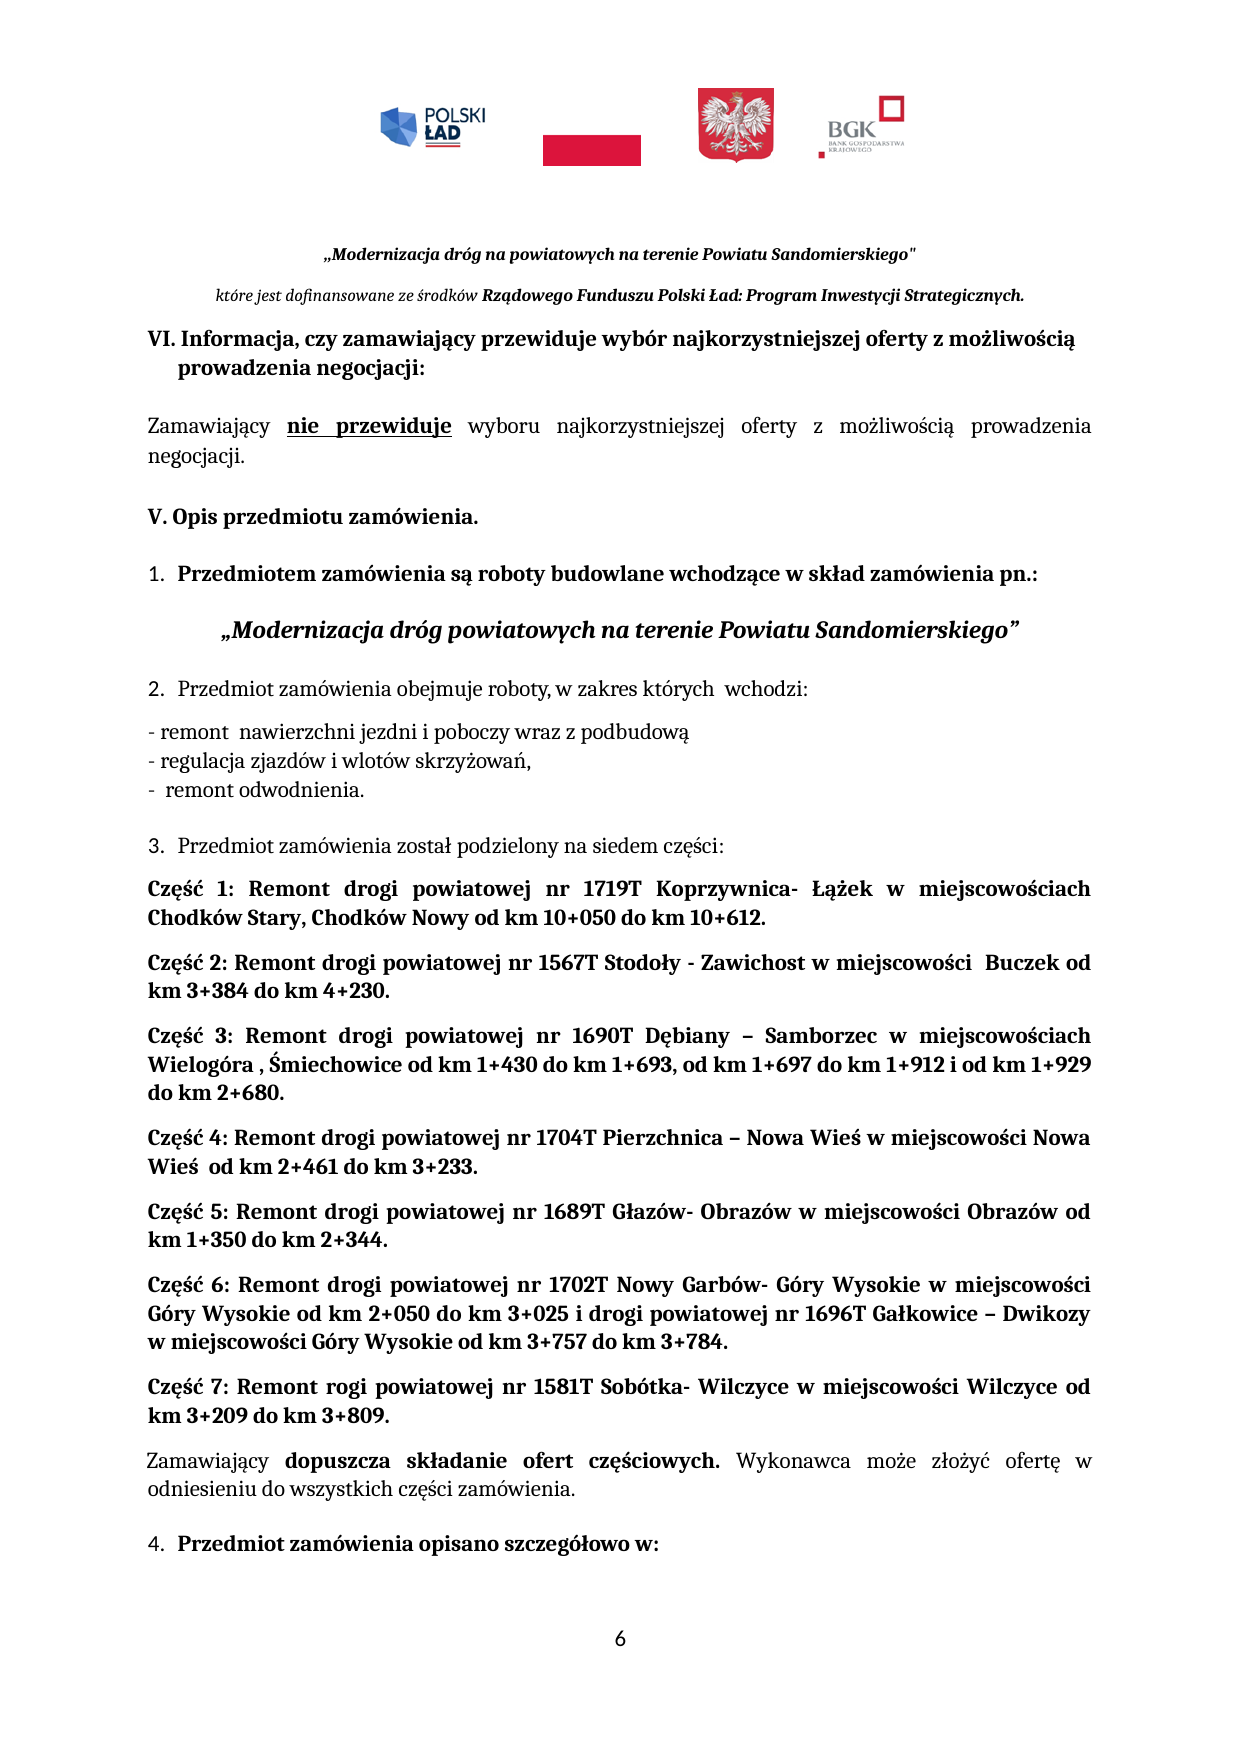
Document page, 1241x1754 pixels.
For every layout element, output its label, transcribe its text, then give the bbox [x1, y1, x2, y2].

list Zamawiający dopuszcza składanie ofert częściowych. Wykonawca może złożyć ofertę w odniesieniu do wszystkich części zamówienia. [146, 1448, 1093, 1502]
title „Modernizacja dróg powiatowych na terenie Powiatu Sandomierskiego” [148, 616, 1093, 645]
text Część 3: Remont drogi powiatowej nr 1690T Dębiany – Samborzec w miejscowościach Wielogóra , Śmiechowice od km 1+430 do km 1+693, od km 1+697 do km 1+912 i od km 1+929 do km 2+680. [148, 1023, 1093, 1106]
title - regulacja zjazdów i wlotów skrzyżowań, [148, 748, 1093, 774]
title Przedmiot zamówienia został podzielony na siedem części: [148, 831, 1093, 859]
text Część 5: Remont drogi powiatowej nr 1689T Głazów- Obrazów w miejscowości Obrazów od km 1+350 do km 2+344. [148, 1198, 1093, 1253]
text Część 2: Remont drogi powiatowej nr 1567T Stodoły - Zawichost w miejscowości Buczek od km 3+384 do km 4+230. [148, 949, 1093, 1004]
text Część 1: Remont drogi powiatowej nr 1719T Koprzywnica- Łążek w miejscowościach Chodków Stary, Chodków Nowy od km 10+050 do km 10+612. [148, 876, 1093, 931]
text Część 6: Remont drogi powiatowej nr 1702T Nowy Garbów- Góry Wysokie w miejscowości Góry Wysokie od km 2+050 do km 3+025 i drogi powiatowej nr 1696T Gałkowice – Dwikozy w miejscowości Góry Wysokie od km 3+757 do km 3+784. [148, 1272, 1093, 1355]
title - remont odwodnienia. [148, 777, 1093, 803]
title Przedmiot zamówienia obejmuje roboty, w zakres których wchodzi: [148, 674, 1093, 702]
title Przedmiotem zamówienia są roboty budowlane wchodzące w skład zamówienia pn.: [148, 559, 1093, 587]
subtitle VI. Informacja, czy zamawiający przewiduje wybór najkorzystniejszej oferty z możliwością prowadzenia negocjacji: [148, 326, 1093, 381]
title - remont nawierzchni jezdni i poboczy wraz z podbudową [148, 719, 1093, 745]
title Przedmiot zamówienia opisano szczegółowo w: [148, 1529, 1093, 1557]
picture [319, 73, 921, 201]
text Część 7: Remont rogi powiatowej nr 1581T Sobótka- Wilczyce w miejscowości Wilczyce od km 3+209 do km 3+809. [148, 1374, 1093, 1429]
text V. Opis przedmiotu zamówienia. [148, 504, 1093, 530]
text Zamawiający nie przewiduje wyboru najkorzystniejszej oferty z możliwością prowadzenia negocjacji. [148, 413, 1093, 469]
text Część 4: Remont drogi powiatowej nr 1704T Pierzchnica – Nowa Wieś w miejscowości Nowa Wieś od km 2+461 do km 3+233. [148, 1125, 1093, 1180]
